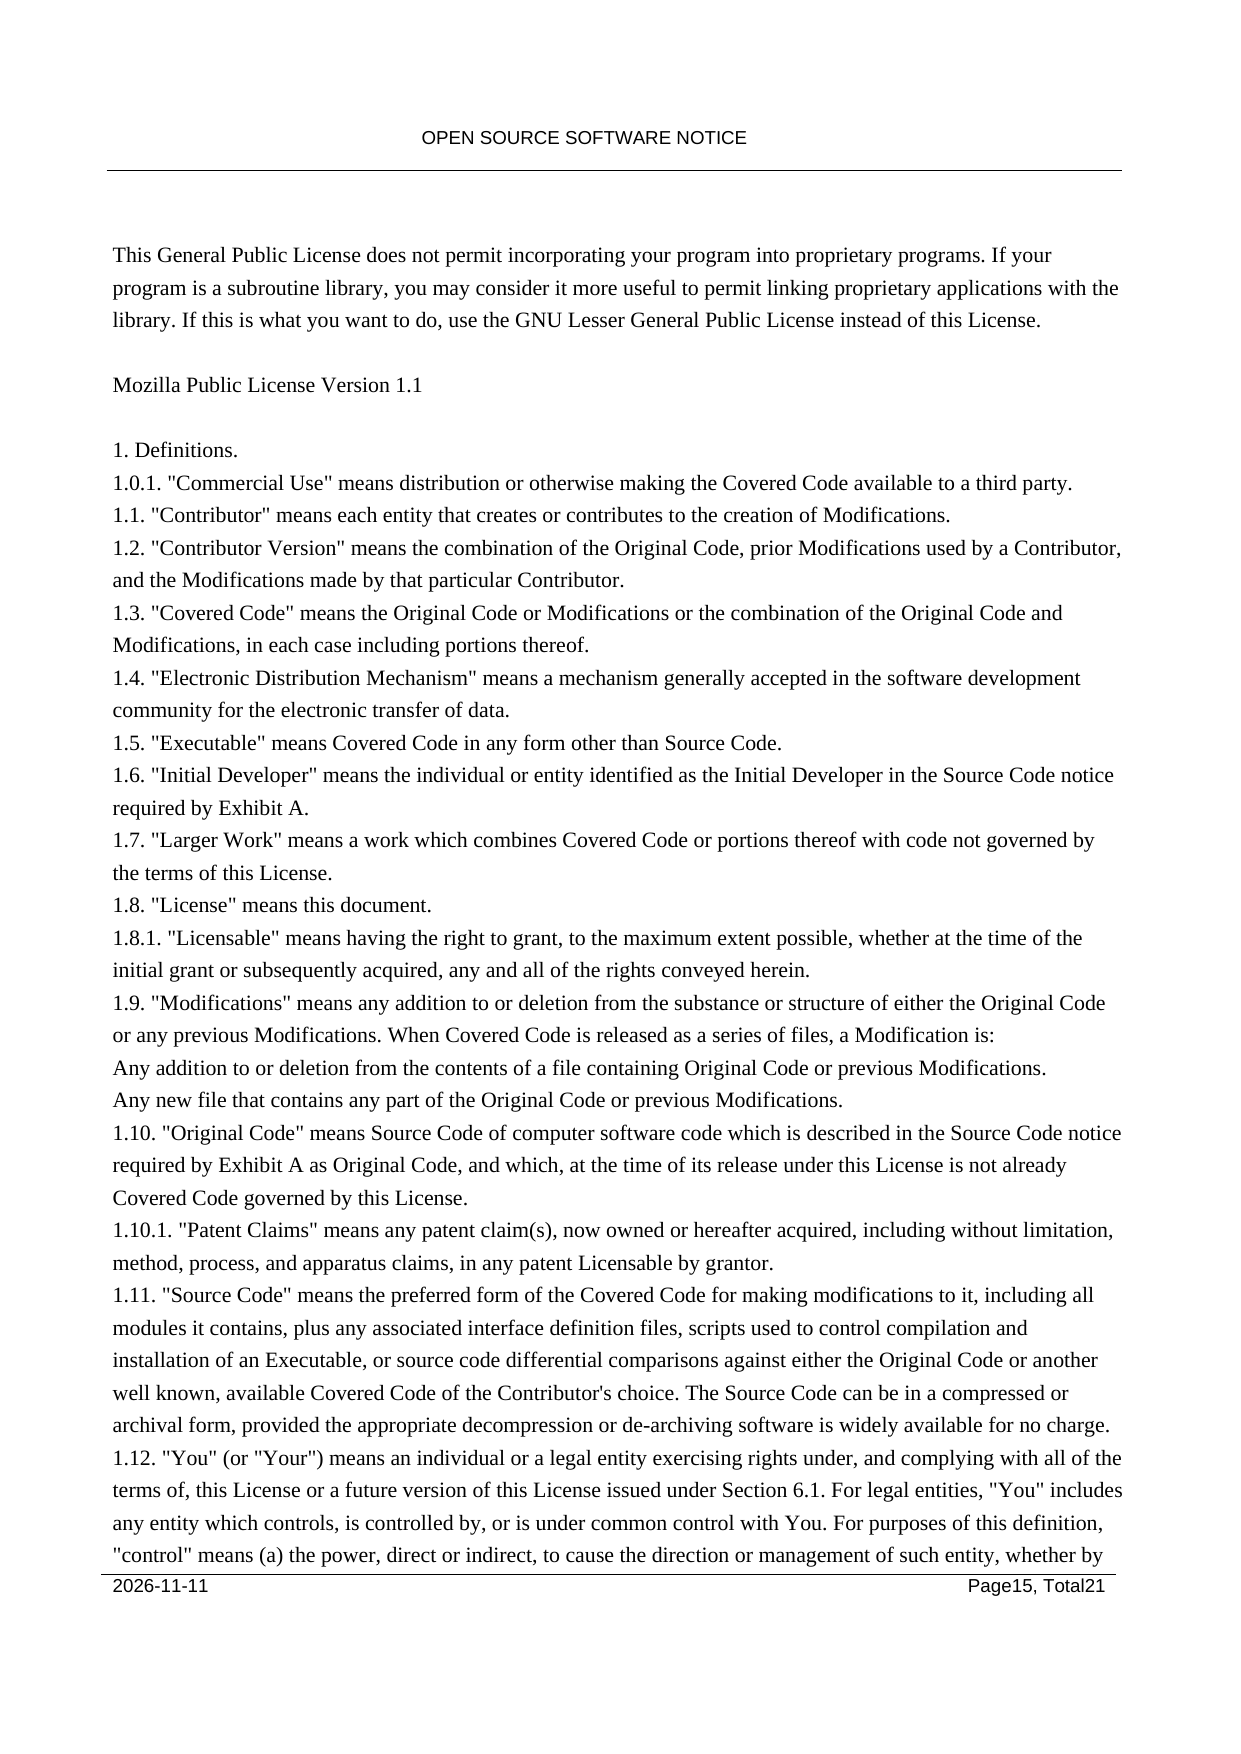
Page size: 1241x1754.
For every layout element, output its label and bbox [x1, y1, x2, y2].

text [112, 206, 1128, 1571]
